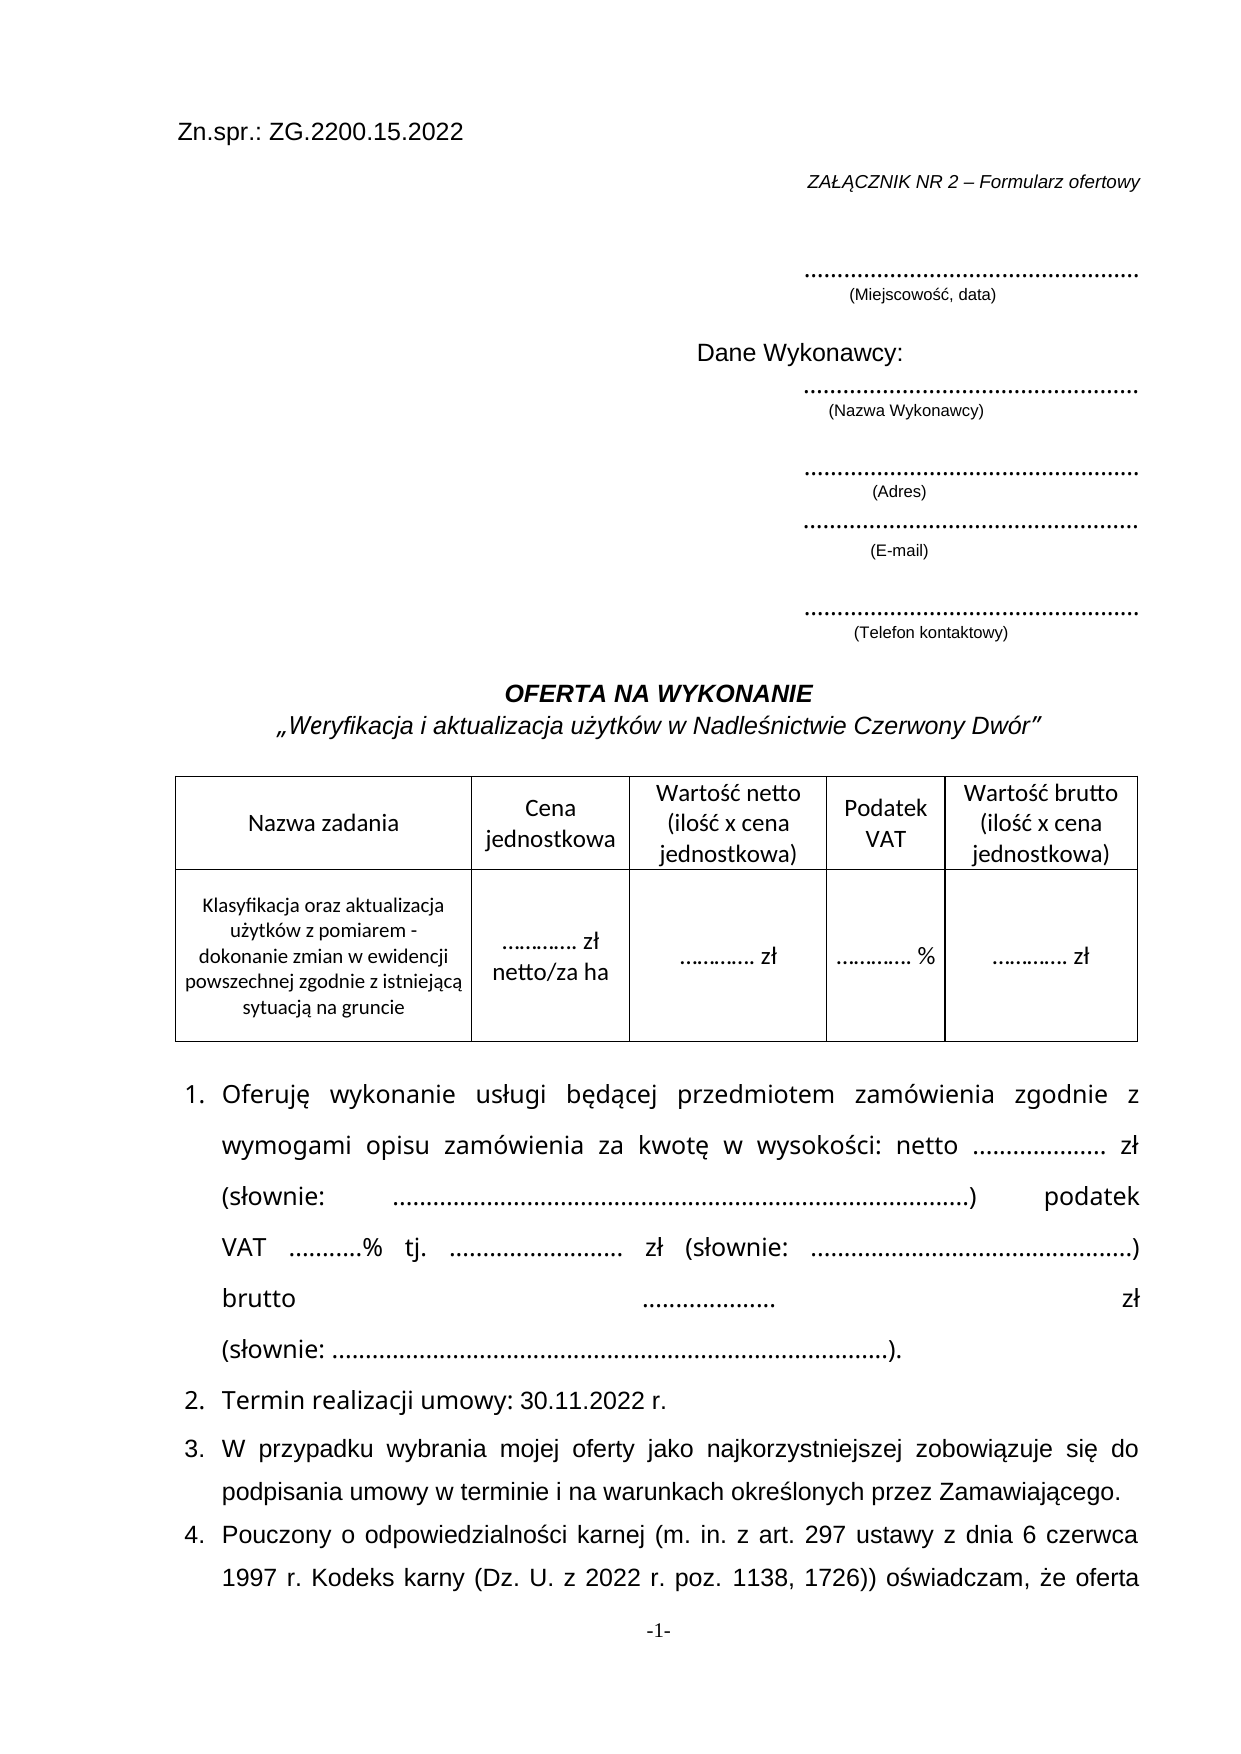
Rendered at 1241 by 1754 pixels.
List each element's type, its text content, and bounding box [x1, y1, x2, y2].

table_cell …………. zł [946, 870, 1137, 1041]
table_cell …………. % [827, 870, 944, 1041]
table_header Podatek VAT [827, 777, 944, 869]
text …………………………………………… [177, 501, 1140, 536]
list ZAŁĄCZNIK NR 2 – Formularz ofertowy [252, 171, 1140, 193]
text …………………………………………… [177, 588, 1140, 623]
text (E-mail) [177, 541, 1140, 560]
list Termin realizacji umowy: 30.11.2022 r. [184, 1382, 1140, 1417]
text Dane Wykonawcy: [177, 337, 1140, 366]
table_header Nazwa zadania [176, 777, 471, 869]
table_header Cena jednostkowa [472, 777, 629, 869]
list W przypadku wybrania mojej oferty jako najkorzystniejszej zobowiązuje się do podpisania umowy w terminie i na warunkach określonych przez Zamawiającego. [184, 1433, 1140, 1505]
table_header Wartość netto (ilość x cena jednostkowa) [630, 777, 826, 869]
list Oferuję wykonanie usługi będącej przedmiotem zamówienia zgodnie z wymogami opisu zamówienia za kwotę w wysokości: netto .................... zł (słownie: ......................................................................................) podatek VAT ...........% tj. .......................... zł (słownie: ................................................) brutto .................... zł (słownie: ...................................................................................). [184, 1076, 1140, 1366]
text Zn.spr.: ZG.2200.15.2022 [177, 117, 1140, 146]
text (Adres) [177, 482, 1140, 501]
text (Nazwa Wykonawcy) [177, 400, 1140, 419]
text „Weryfikacja i aktualizacja użytków w Nadleśnictwie Czerwony Dwór” [177, 707, 1140, 741]
table_cell …………. zł netto/za ha [472, 870, 629, 1041]
text …………………………………………… [177, 419, 1140, 482]
text …………………………………………… [177, 221, 1140, 284]
text …………………………………………… [177, 366, 1140, 400]
text OFERTA NA WYKONANIE [177, 679, 1140, 707]
text (Telefon kontaktowy) [177, 623, 1140, 642]
table_header Wartość brutto (ilość x cena jednostkowa) [946, 777, 1137, 869]
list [184, 1520, 1140, 1592]
text (Miejscowość, data) [177, 284, 1140, 303]
table_cell …………. zł [630, 870, 826, 1041]
table_cell Klasyfikacja oraz aktualizacja użytków z pomiarem - dokonanie zmian w ewidencji powszechnej zgodnie z istniejącą sytuacją na gruncie [176, 870, 471, 1041]
